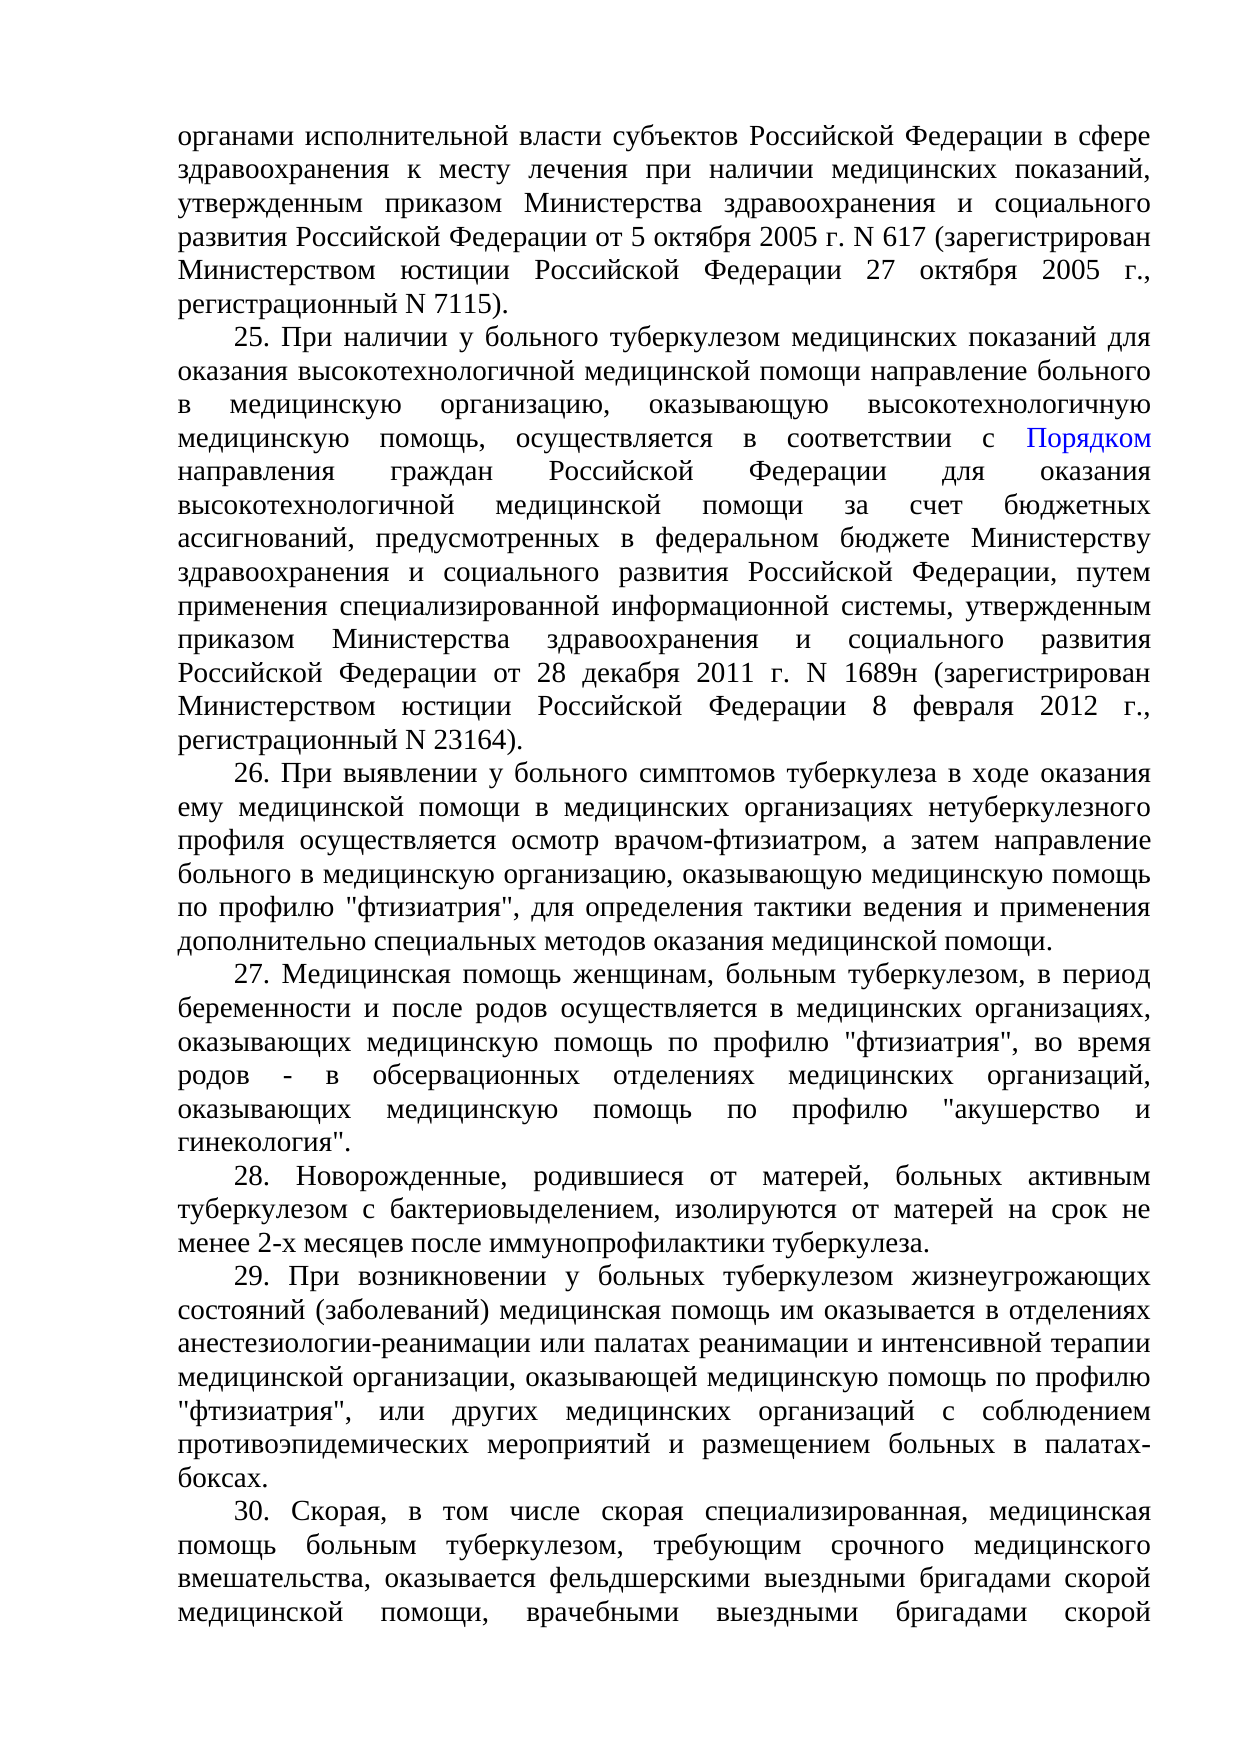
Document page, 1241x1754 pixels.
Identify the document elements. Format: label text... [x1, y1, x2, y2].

text 29. При возникновении у больных туберкулезом жизнеугрожающих состояний (заболеваний) медицинская помощь им оказывается в отделениях анестезиологии-реанимации или палатах реанимации и интенсивной терапии медицинской организации, оказывающей медицинскую помощь по профилю "фтизиатрия", или других медицинских организаций с соблюдением противоэпидемических мероприятий и размещением больных в палатах-боксах. [177, 1258, 1152, 1493]
text 27. Медицинская помощь женщинам, больным туберкулезом, в период беременности и после родов осуществляется в медицинских организациях, оказывающих медицинскую помощь по профилю "фтизиатрия", во время родов - в обсервационных отделениях медицинских организаций, оказывающих медицинскую помощь по профилю "акушерство и гинекология". [177, 957, 1152, 1158]
text 26. При выявлении у больного симптомов туберкулеза в ходе оказания ему медицинской помощи в медицинских организациях нетуберкулезного профиля осуществляется осмотр врачом-фтизиатром, а затем направление больного в медицинскую организацию, оказывающую медицинскую помощь по профилю "фтизиатрия", для определения тактики ведения и применения дополнительно специальных методов оказания медицинской помощи. [177, 755, 1152, 957]
text 25. При наличии у больного туберкулезом медицинских показаний для оказания высокотехнологичной медицинской помощи направление больного в медицинскую организацию, оказывающую высокотехнологичную медицинскую помощь, осуществляется в соответствии с Порядком направления граждан Российской Федерации для оказания высокотехнологичной медицинской помощи за счет бюджетных ассигнований, предусмотренных в федеральном бюджете Министерству здравоохранения и социального развития Российской Федерации, путем применения специализированной информационной системы, утвержденным приказом Министерства здравоохранения и социального развития Российской Федерации от 28 декабря 2011 г. N 1689н (зарегистрирован Министерством юстиции Российской Федерации 8 февраля 2012 г., регистрационный N 23164). [177, 319, 1152, 755]
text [177, 118, 1152, 319]
text 28. Новорожденные, родившиеся от матерей, больных активным туберкулезом с бактериовыделением, изолируются от матерей на срок не менее 2-х месяцев после иммунопрофилактики туберкулеза. [177, 1158, 1152, 1258]
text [177, 1493, 1152, 1627]
